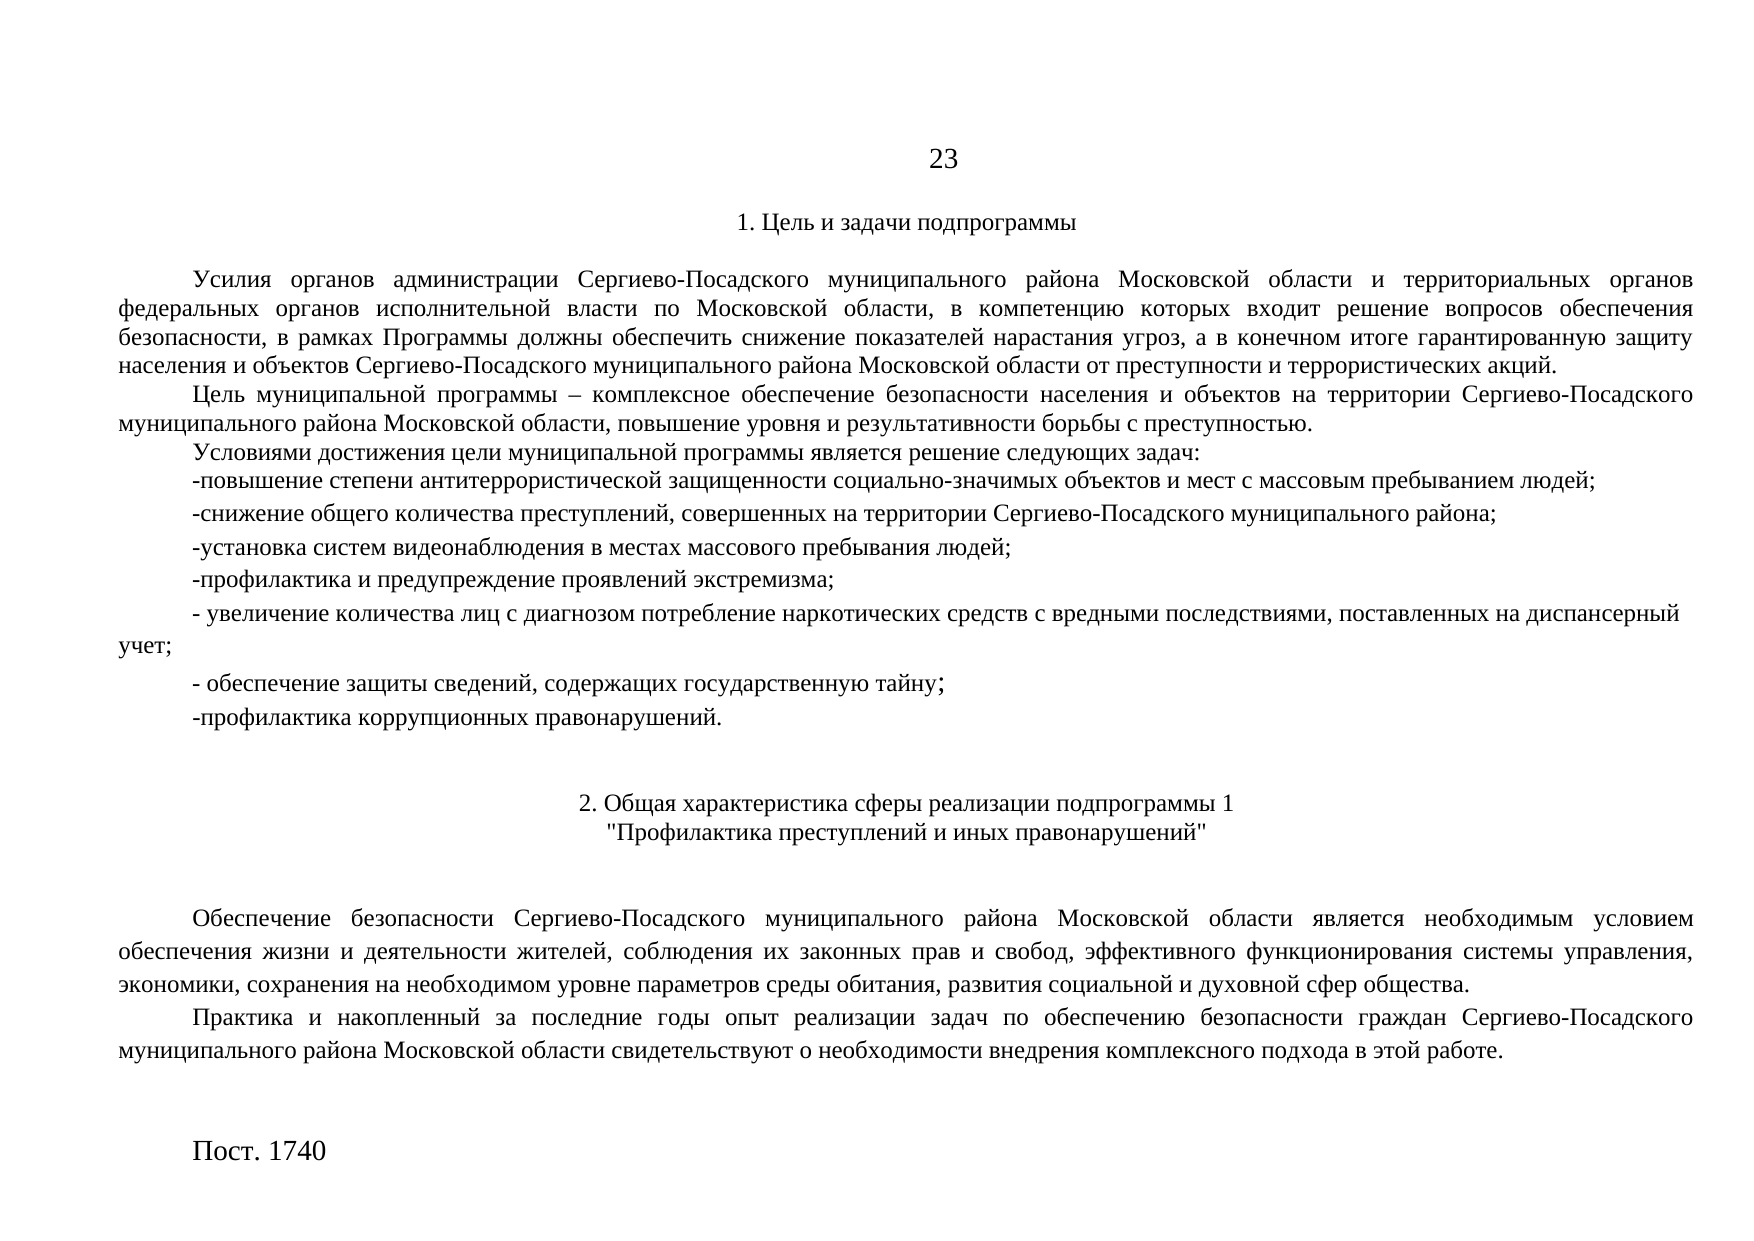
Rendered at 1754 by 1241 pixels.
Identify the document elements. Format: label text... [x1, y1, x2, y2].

text -профилактика коррупционных правонарушений. [118, 702, 1695, 731]
text 2. Общая характеристика сферы реализации подпрограммы 1 [118, 788, 1695, 817]
text -профилактика и предупреждение проявлений экстремизма; [118, 564, 1695, 593]
text Практика и накопленный за последние годы опыт реализации задач по обеспечению безопасности граждан Сергиево-Посадского муниципального района Московской области свидетельствуют о необходимости внедрения комплексного подхода в этой работе. [118, 1002, 1695, 1064]
text -установка систем видеонаблюдения в местах массового пребывания людей; [118, 532, 1695, 560]
text -повышение степени антитеррористической защищенности социально-значимых объектов и мест с массовым пребыванием людей; [118, 466, 1695, 494]
text - обеспечение защиты сведений, содержащих государственную тайну; [118, 664, 1695, 697]
text "Профилактика преступлений и иных правонарушений" [118, 817, 1695, 846]
text Цель муниципальной программы – комплексное обеспечение безопасности населения и объектов на территории Сергиево-Посадского муниципального района Московской области, повышение уровня и результативности борьбы с преступностью. [118, 379, 1695, 437]
text 1. Цель и задачи подпрограммы [118, 207, 1695, 236]
text - увеличение количества лиц с диагнозом потребление наркотических средств с вредными последствиями, поставленных на диспансерный учет; [118, 598, 1695, 659]
text Усилия органов администрации Сергиево-Посадского муниципального района Московской области и территориальных органов федеральных органов исполнительной власти по Московской области, в компетенцию которых входит решение вопросов обеспечения безопасности, в рамках Программы должны обеспечить снижение показателей нарастания угроз, а в конечном итоге гарантированную защиту населения и объектов Сергиево-Посадского муниципального района Московской области от преступности и террористических акций. [118, 264, 1695, 379]
text Обеспечение безопасности Сергиево-Посадского муниципального района Московской области является необходимым условием обеспечения жизни и деятельности жителей, соблюдения их законных прав и свобод, эффективного функционирования системы управления, экономики, сохранения на необходимом уровне параметров среды обитания, развития социальной и духовной сфер общества. [118, 903, 1695, 998]
text Условиями достижения цели муниципальной программы является решение следующих задач: [118, 437, 1695, 466]
text -снижение общего количества преступлений, совершенных на территории Сергиево-Посадского муниципального района; [118, 498, 1695, 527]
